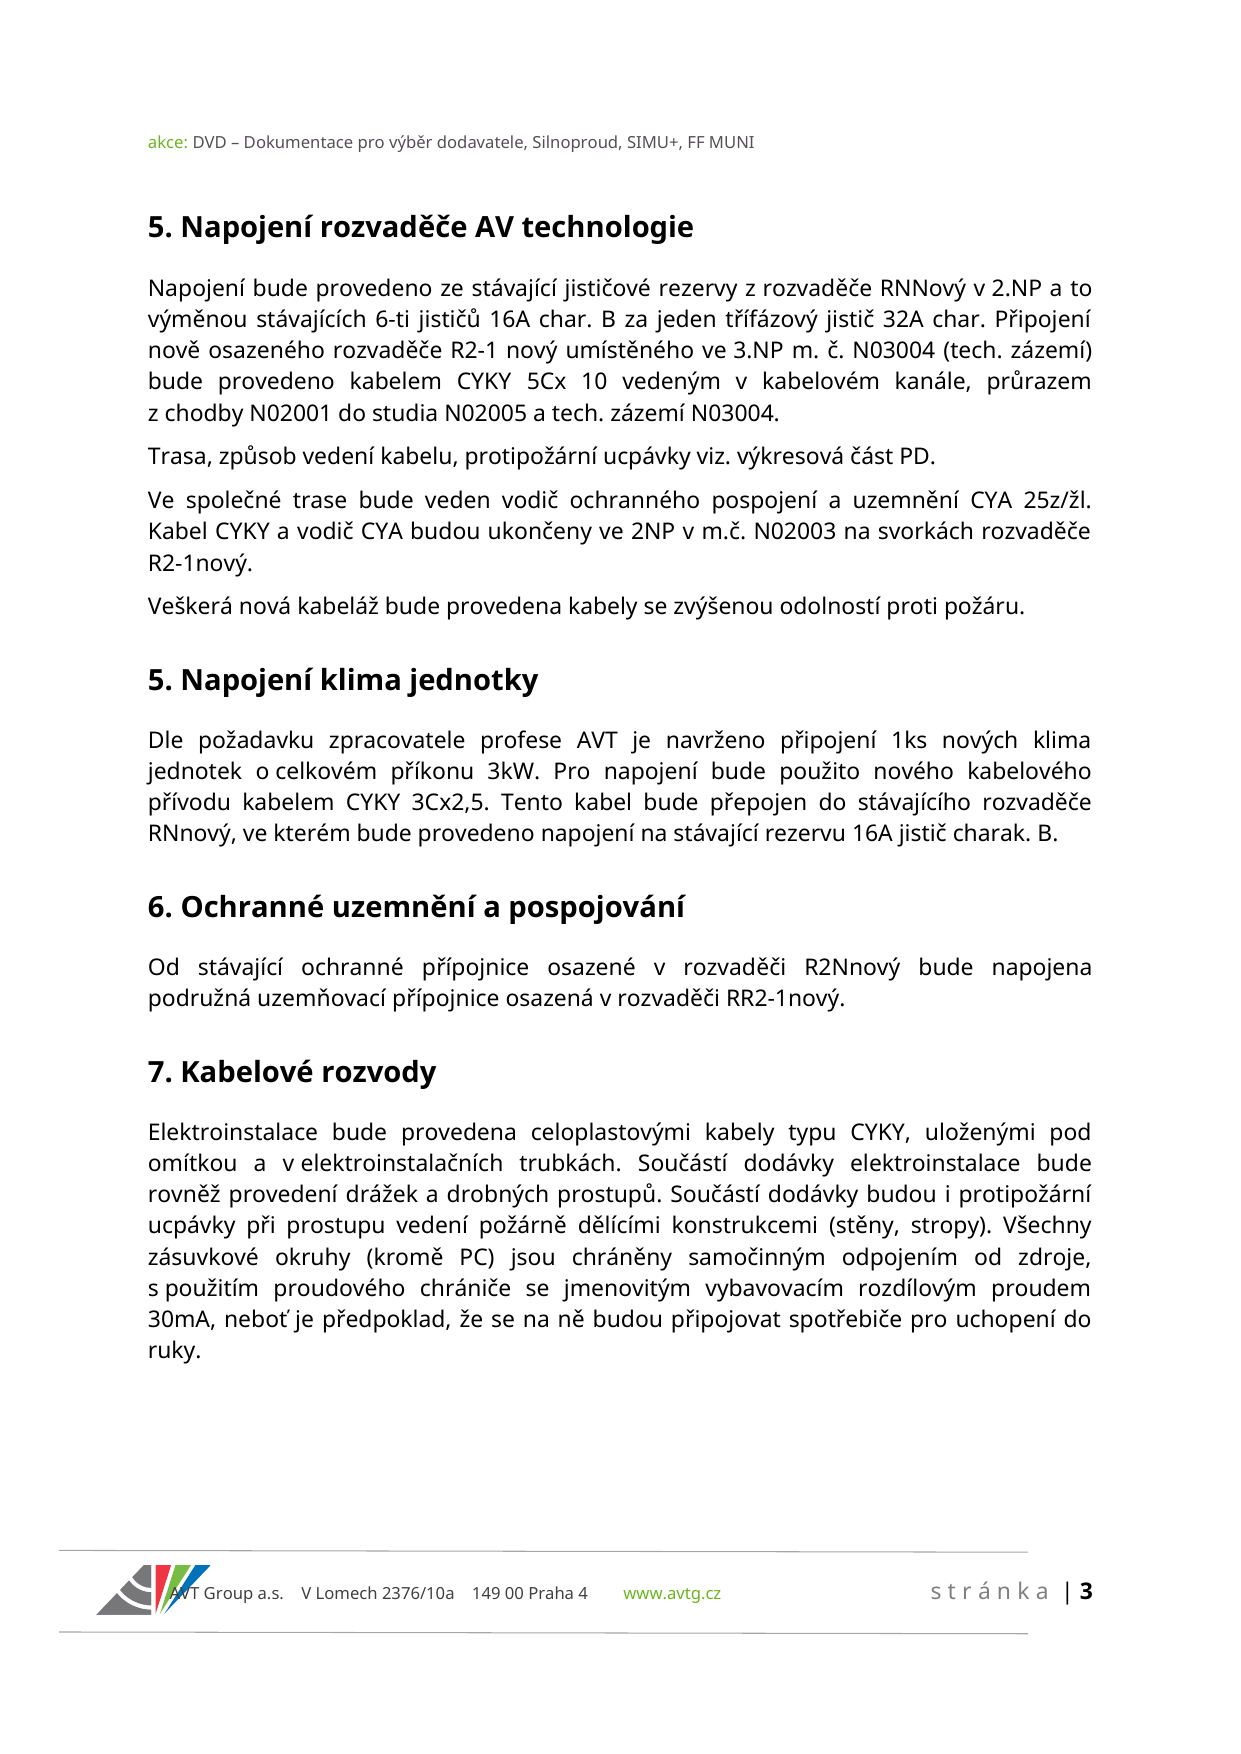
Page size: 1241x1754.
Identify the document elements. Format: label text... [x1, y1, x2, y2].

subtitle 6. Ochranné uzemnění a pospojování [148, 886, 1092, 926]
text Napojení bude provedeno ze stávající jističové rezervy z rozvaděče RNNový v 2.NP a to výměnou stávajících 6-ti jističů 16A char. B za jeden třífázový jistič 32A char. Připojení nově osazeného rozvaděče R2-1 nový umístěného ve 3.NP m. č. N03004 (tech. zázemí) bude provedeno kabelem CYKY 5Cx 10 vedeným v kabelovém kanále, průrazem z chodby N02001 do studia N02005 a tech. zázemí N03004. [148, 271, 1092, 428]
subtitle 5. Napojení rozvaděče AV technologie [148, 207, 1092, 246]
picture [206, 1588, 211, 1598]
text Elektroinstalace bude provedena celoplastovými kabely typu CYKY, uloženými pod omítkou a v elektroinstalačních trubkách. Součástí dodávky elektroinstalace bude rovněž provedení drážek a drobných prostupů. Součástí dodávky budou i protipožární ucpávky při prostupu vedení požárně dělícími konstrukcemi (stěny, stropy). Všechny zásuvkové okruhy (kromě PC) jsou chráněny samočinným odpojením od zdroje, s použitím proudového chrániče se jmenovitým vybavovacím rozdílovým proudem 30mA, neboť je předpoklad, že se na ně budou připojovat spotřebiče pro uchopení do ruky. [148, 1116, 1092, 1366]
text Od stávající ochranné přípojnice osazené v rozvaděči R2Nnový bude napojena podružná uzemňovací přípojnice osazená v rozvaděči RR2-1nový. [148, 951, 1092, 1013]
subtitle 5. Napojení klima jednotky [148, 659, 1092, 699]
text Ve společné trase bude veden vodič ochranného pospojení a uzemnění CYA 25z/žl. Kabel CYKY a vodič CYA budou ukončeny ve 2NP v m.č. N02003 na svorkách rozvaděče R2-1nový. [148, 484, 1092, 578]
picture [91, 1565, 211, 1619]
text Trasa, způsob vedení kabelu, protipožární ucpávky viz. výkresová část PD. [148, 440, 1092, 471]
text Dle požadavku zpracovatele profese AVT je navrženo připojení 1ks nových klima jednotek o celkovém příkonu 3kW. Pro napojení bude použito nového kabelového přívodu kabelem CYKY 3Cx2,5. Tento kabel bude přepojen do stávajícího rozvaděče RNnový, ve kterém bude provedeno napojení na stávající rezervu 16A jistič charak. B. [148, 724, 1092, 849]
text Veškerá nová kabeláž bude provedena kabely se zvýšenou odolností proti požáru. [148, 590, 1092, 621]
subtitle 7. Kabelové rozvody [148, 1051, 1092, 1091]
